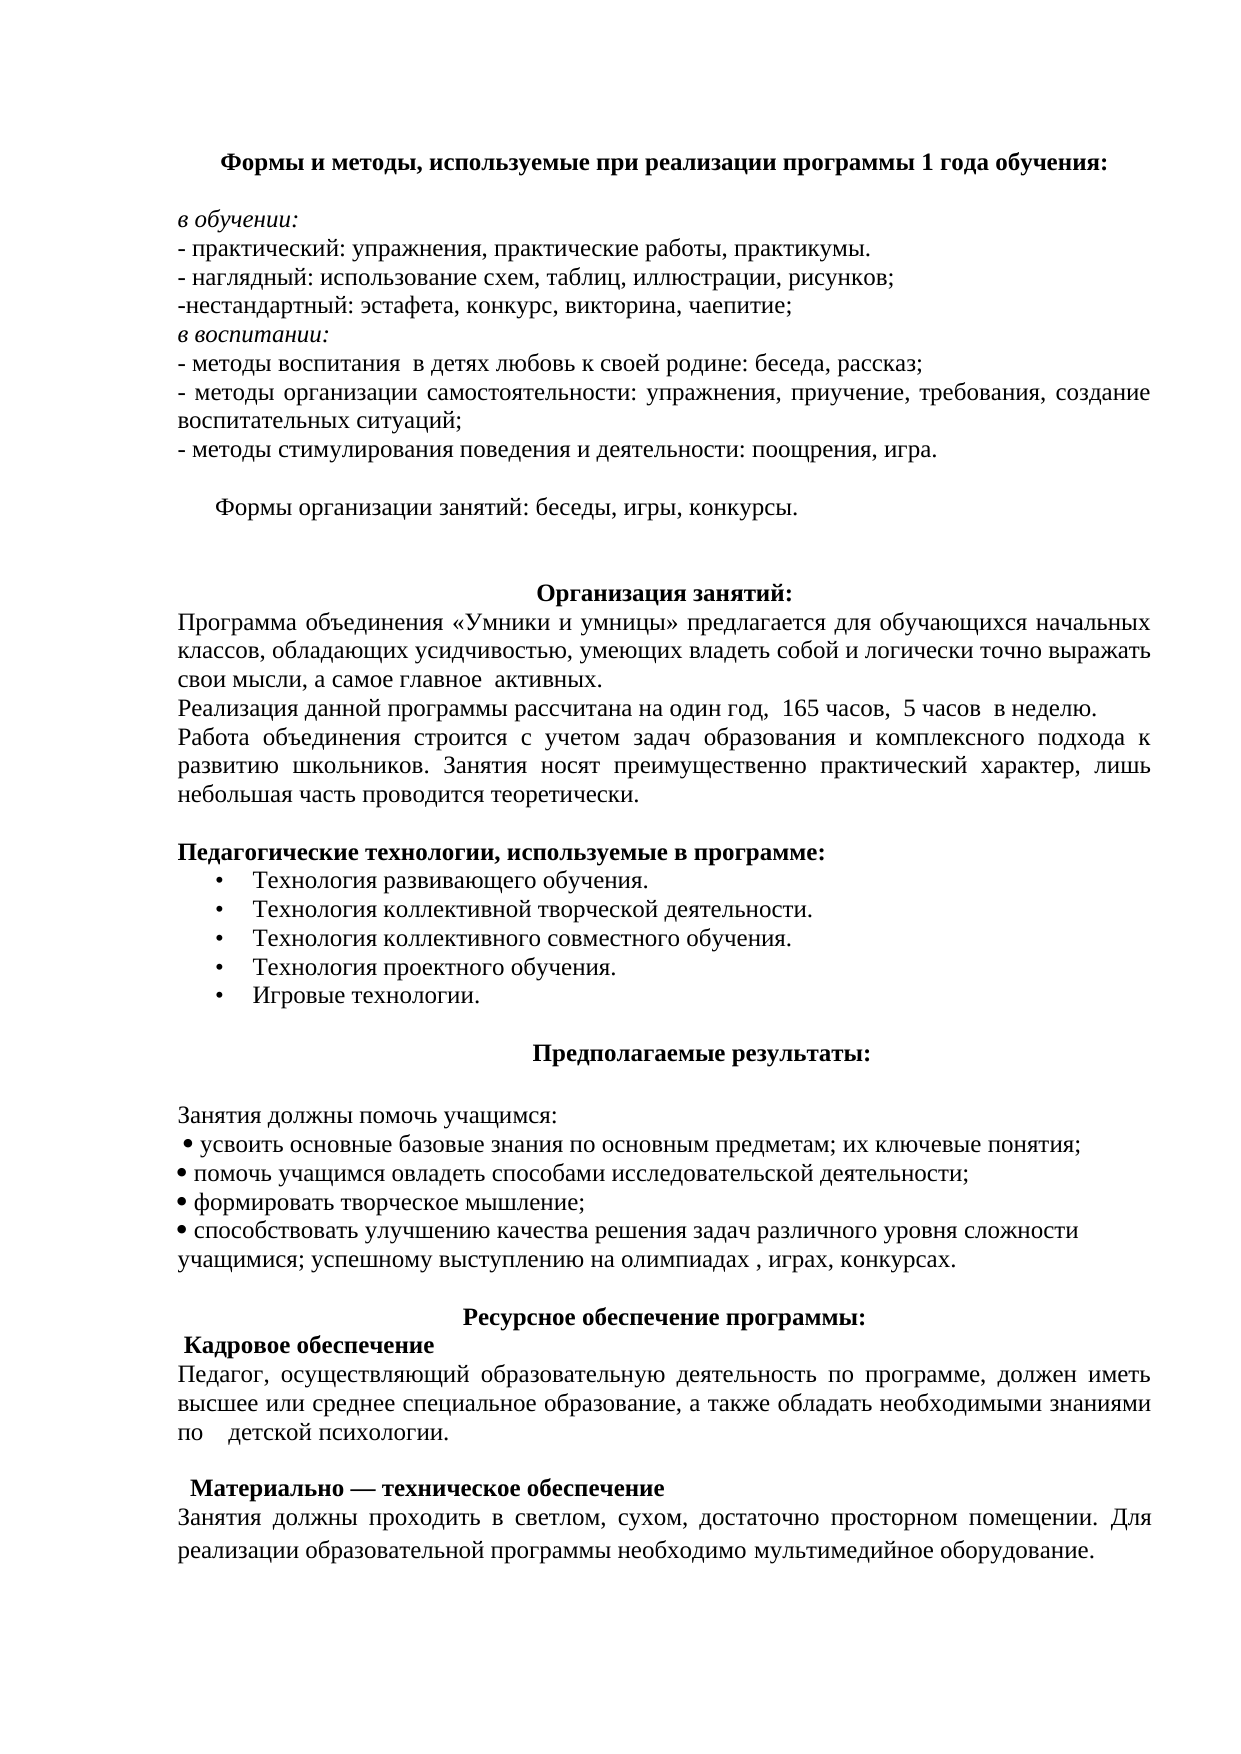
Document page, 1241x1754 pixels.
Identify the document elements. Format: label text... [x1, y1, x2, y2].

text Реализация данной программы рассчитана на один год, 165 часов, 5 часов в неделю. [177, 693, 1152, 722]
text - методы стимулирования поведения и деятельности: поощрения, игра. [177, 434, 1152, 463]
text в воспитании: [177, 319, 1152, 348]
text Программа объединения «Умники и умницы» предлагается для обучающихся начальных классов, обладающих усидчивостью, умеющих владеть собой и логически точно выражать свои мысли, а самое главное активных. [177, 607, 1152, 693]
text Занятия должны проходить в светлом, сухом, достаточно просторном помещении. Для реализации образовательной программы необходимо мультимедийное оборудование. [177, 1502, 1152, 1564]
list Игровые технологии. [215, 981, 1152, 1009]
text - методы организации самостоятельности: упражнения, приучение, требования, создание воспитательных ситуаций; [177, 377, 1152, 434]
text Материально ― техническое обеспечение [177, 1473, 1152, 1502]
text Кадровое обеспечение [177, 1330, 1152, 1359]
list Технология коллективной творческой деятельности. [215, 894, 1152, 923]
text Организация занятий: [177, 578, 1152, 607]
text помочь учащимся овладеть способами исследовательской деятельности; [177, 1158, 1152, 1187]
text - практический: упражнения, практические работы, практикумы. [177, 233, 1152, 262]
text усвоить основные базовые знания по основным предметам; их ключевые понятия; [177, 1129, 1152, 1158]
text способствовать улучшению качества решения задач различного уровня сложности учащимися; успешному выступлению на олимпиадах , играх, конкурсах. [177, 1215, 1152, 1273]
text Формы и методы, используемые при реализации программы 1 года обучения: [177, 147, 1152, 176]
list Технология развивающего обучения. [215, 866, 1152, 894]
list Технология коллективного совместного обучения. [215, 923, 1152, 952]
text Педагогические технологии, используемые в программе: [177, 837, 1152, 866]
text Предполагаемые результаты: [252, 1038, 1152, 1067]
text в обучении: [177, 204, 1152, 233]
text формировать творческое мышление; [177, 1187, 1152, 1215]
list Технология проектного обучения. [215, 952, 1152, 981]
text Работа объединения строится с учетом задач образования и комплексного подхода к развитию школьников. Занятия носят преимущественно практический характер, лишь небольшая часть проводится теоретически. [177, 722, 1152, 808]
text Формы организации занятий: беседы, игры, конкурсы. [215, 492, 1152, 521]
text - методы воспитания в детях любовь к своей родине: беседа, рассказ; [177, 348, 1152, 377]
text - наглядный: использование схем, таблиц, иллюстрации, рисунков; [177, 262, 1152, 291]
text Занятия должны помочь учащимся: [177, 1100, 1152, 1129]
text Педагог, осуществляющий образовательную деятельность по программе, должен иметь высшее или среднее специальное образование, а также обладать необходимыми знаниями по детской психологии. [177, 1359, 1152, 1445]
text -нестандартный: эстафета, конкурс, викторина, чаепитие; [177, 291, 1152, 319]
text Ресурсное обеспечение программы: [177, 1302, 1152, 1330]
